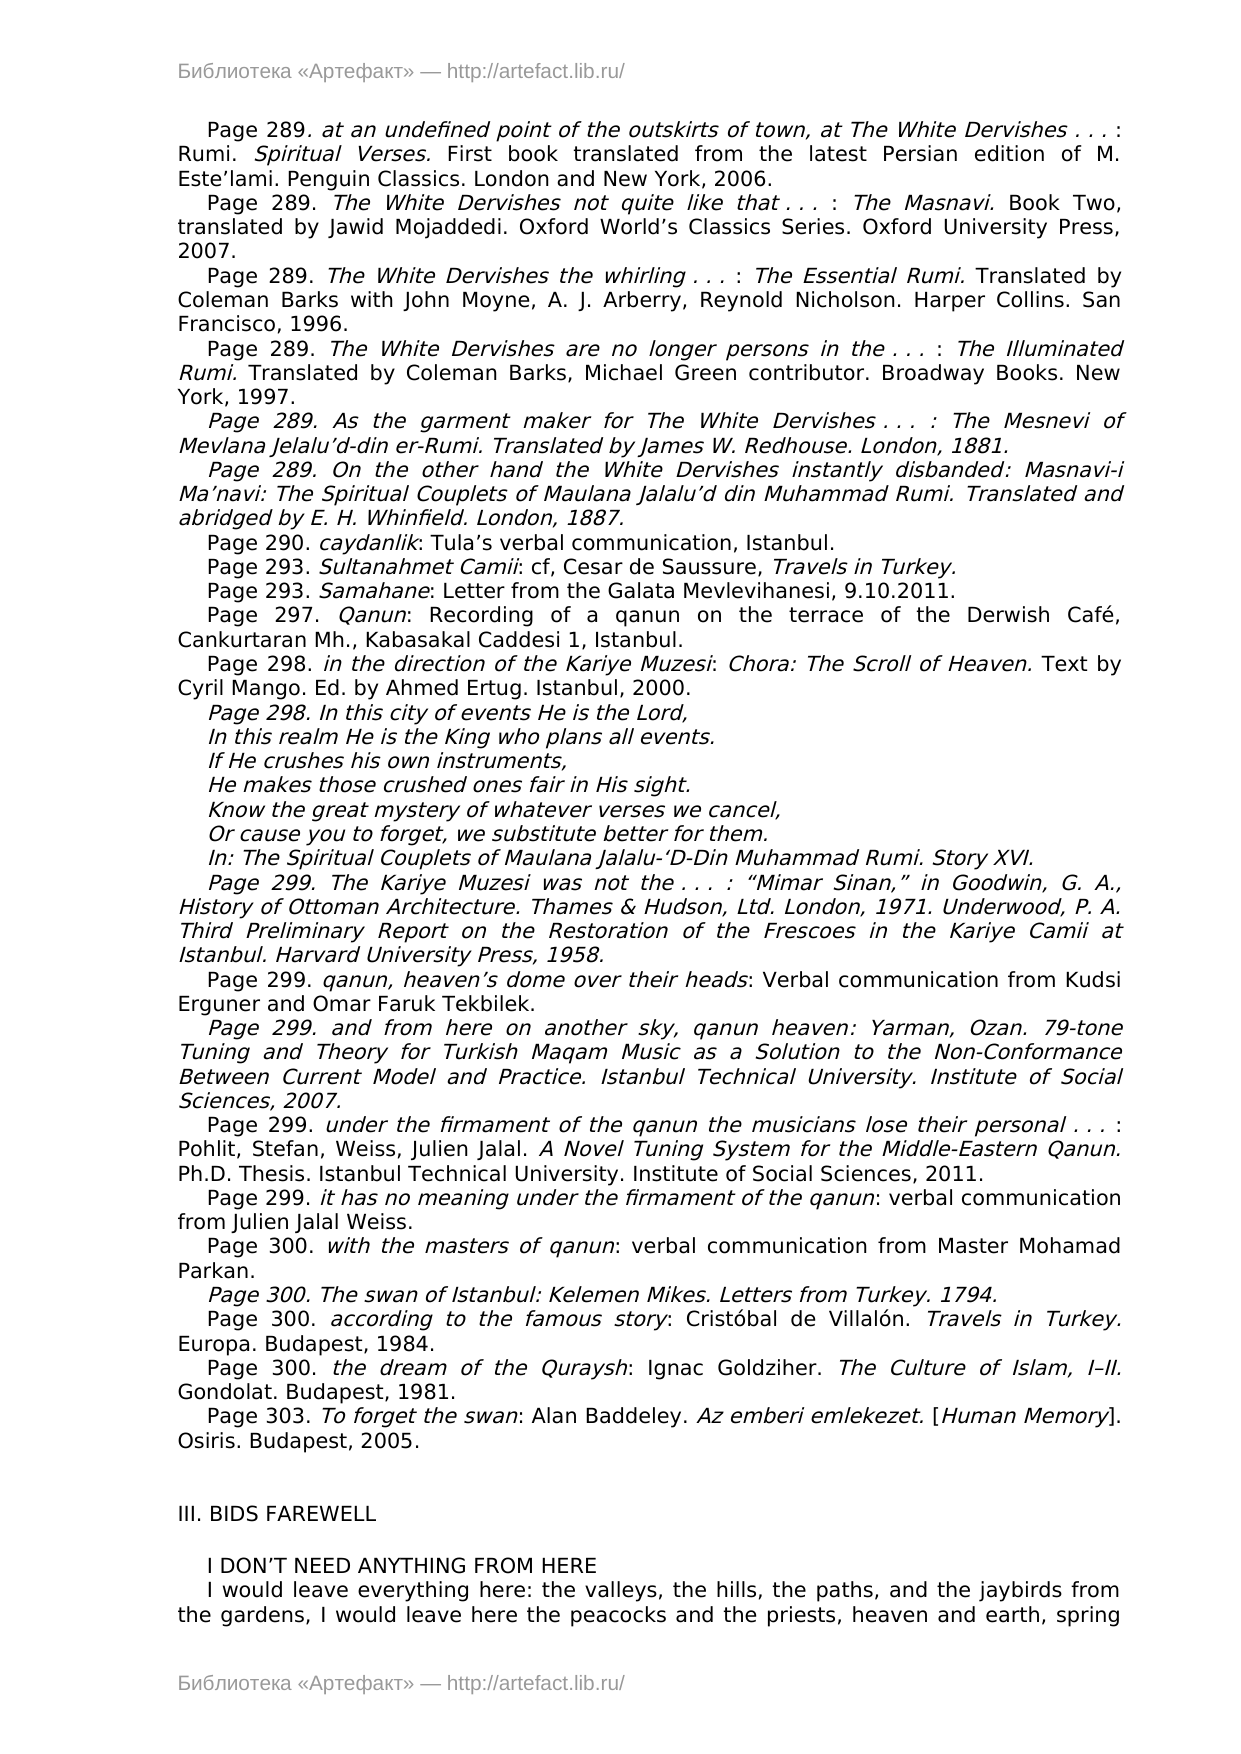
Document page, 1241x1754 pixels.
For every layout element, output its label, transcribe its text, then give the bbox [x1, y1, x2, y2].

text Page 297. Qanun: Recording of a qanun on the terrace of the Derwish Café, Cankurtaran Mh., Kabasakal Caddesi 1, Istanbul. [177, 603, 1122, 652]
text Page 289. On the other hand the White Dervishes instantly disbanded: Masnavi-i Ma’navi: The Spiritual Couplets of Maulana Jalalu’d din Muhammad Rumi. Translated and abridged by E. H. Whinfield. London, 1887. [177, 458, 1122, 531]
text Page 299. and from here on another sky, qanun heaven: Yarman, Ozan. 79-tone Tuning and Theory for Turkish Maqam Music as a Solution to the Non-Conformance Between Current Model and Practice. Istanbul Technical University. Institute of Social Sciences, 2007. [177, 1016, 1122, 1113]
text He makes those crushed ones fair in His sight. [177, 773, 1122, 798]
text In: The Spiritual Couplets of Maulana Jalalu-‘D-Din Muhammad Rumi. Story XVI. [177, 846, 1122, 871]
text Page 300. the dream of the Quraysh: Ignac Goldziher. The Culture of Islam, I–II. Gondolat. Budapest, 1981. [177, 1356, 1122, 1404]
text Page 299. qanun, heaven’s dome over their heads: Verbal communication from Kudsi Erguner and Omar Faruk Tekbilek. [177, 968, 1122, 1016]
text Page 293. Samahane: Letter from the Galata Mevlevihanesi, 9.10.2011. [177, 579, 1122, 603]
text Page 290. caydanlik: Tula’s verbal communication, Istanbul. [177, 531, 1122, 555]
subtitle III. BIDS FAREWELL [177, 1502, 1122, 1526]
text Page 293. Sultanahmet Camii: cf, Cesar de Saussure, Travels in Turkey. [177, 555, 1122, 579]
text If He crushes his own instruments, [177, 749, 1122, 773]
text Know the great mystery of whatever verses we cancel, [177, 798, 1122, 822]
text Page 289. The White Dervishes not quite like that . . . : The Masnavi. Book Two, translated by Jawid Mojaddedi. Oxford World’s Classics Series. Oxford University Press, 2007. [177, 191, 1122, 264]
text Page 299. it has no meaning under the firmament of the qanun: verbal communication from Julien Jalal Weiss. [177, 1186, 1122, 1234]
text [177, 1578, 1122, 1627]
text Page 289. at an undefined point of the outskirts of town, at The White Dervishes . . . : Rumi. Spiritual Verses. First book translated from the latest Persian edition of M. Este’lami. Penguin Classics. London and New York, 2006. [177, 118, 1122, 191]
subtitle I DON’T NEED ANYTHING FROM HERE [177, 1554, 1122, 1578]
text Page 303. To forget the swan: Alan Baddeley. Az emberi emlekezet. [Human Memory]. Osiris. Budapest, 2005. [177, 1404, 1122, 1453]
text Page 289. As the garment maker for The White Dervishes . . . : The Mesnevi of Mevlana Jelalu’d-din er-Rumi. Translated by James W. Redhouse. London, 1881. [177, 409, 1122, 458]
text Page 298. in the direction of the Kariye Muzesi: Chora: The Scroll of Heaven. Text by Cyril Mango. Ed. by Ahmed Ertug. Istanbul, 2000. [177, 652, 1122, 701]
text Page 289. The White Dervishes are no longer persons in the . . . : The Illuminated Rumi. Translated by Coleman Barks, Michael Green contributor. Broadway Books. New York, 1997. [177, 337, 1122, 409]
text Page 300. with the masters of qanun: verbal communication from Master Mohamad Parkan. [177, 1234, 1122, 1283]
text Page 300. according to the famous story: Cristóbal de Villalón. Travels in Turkey. Europa. Budapest, 1984. [177, 1307, 1122, 1356]
text Page 289. The White Dervishes the whirling . . . : The Essential Rumi. Translated by Coleman Barks with John Moyne, A. J. Arberry, Reynold Nicholson. Harper Collins. San Francisco, 1996. [177, 264, 1122, 337]
text Page 299. The Kariye Muzesi was not the . . . : “Mimar Sinan,” in Goodwin, G. A., History of Ottoman Architecture. Thames & Hudson, Ltd. London, 1971. Underwood, P. A. Third Preliminary Report on the Restoration of the Frescoes in the Kariye Camii at Istanbul. Harvard University Press, 1958. [177, 871, 1122, 968]
text Page 299. under the firmament of the qanun the musicians lose their personal . . . : Pohlit, Stefan, Weiss, Julien Jalal. A Novel Tuning System for the Middle-Eastern Qanun. Ph.D. Thesis. Istanbul Technical University. Institute of Social Sciences, 2011. [177, 1113, 1122, 1186]
text Or cause you to forget, we substitute better for them. [177, 822, 1122, 846]
text Page 298. In this city of events He is the Lord, [177, 701, 1122, 725]
text Page 300. The swan of Istanbul: Kelemen Mikes. Letters from Turkey. 1794. [177, 1283, 1122, 1307]
text In this realm He is the King who plans all events. [177, 725, 1122, 749]
